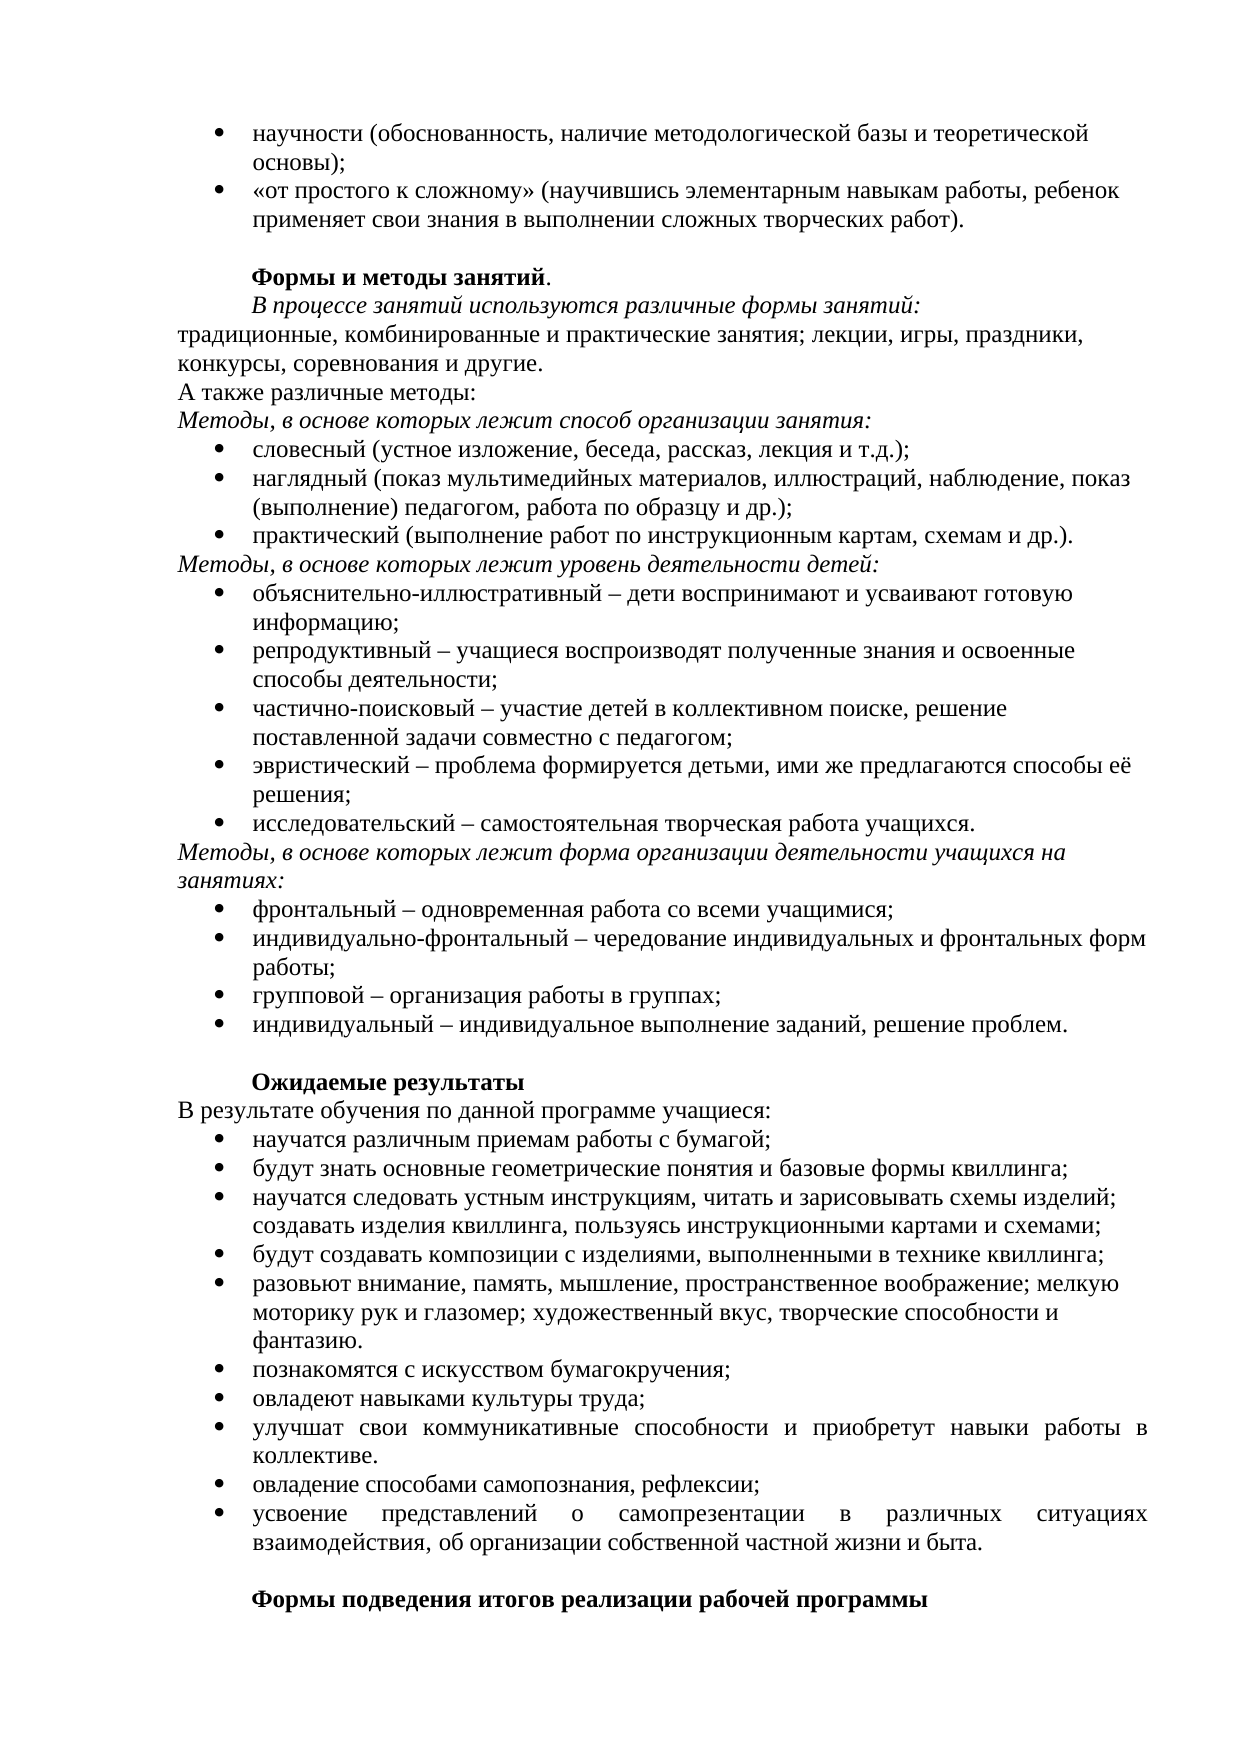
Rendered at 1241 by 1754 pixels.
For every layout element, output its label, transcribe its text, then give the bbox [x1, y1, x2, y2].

text В процессе занятий используются различные формы занятий: [177, 291, 1152, 319]
list разовьют внимание, память, мышление, пространственное воображение; мелкую моторику рук и глазомер; художественный вкус, творческие способности и фантазию. [215, 1268, 1152, 1354]
list практический (выполнение работ по инструкционным картам, схемам и др.). [215, 521, 1152, 549]
text Формы и методы занятий. [177, 262, 1152, 291]
list будут знать основные геометрические понятия и базовые формы квиллинга; [215, 1153, 1152, 1182]
text традиционные, комбинированные и практические занятия; лекции, игры, праздники, конкурсы, соревнования и другие. [177, 319, 1152, 377]
list будут создавать композиции с изделиями, выполненными в технике квиллинга; [215, 1239, 1152, 1268]
list исследовательский – самостоятельная творческая работа учащихся. [215, 808, 1152, 837]
text В результате обучения по данной программе учащиеся: [177, 1096, 1152, 1124]
list групповой – организация работы в группах; [215, 981, 1152, 1009]
text Ожидаемые результаты [177, 1067, 1152, 1096]
list усвоение представлений о самопрезентации в различных ситуациях взаимодействия, об организации собственной частной жизни и быта. [215, 1498, 1149, 1556]
list индивидуально-фронтальный – чередование индивидуальных и фронтальных форм работы; [215, 923, 1152, 981]
list фронтальный – одновременная работа со всеми учащимися; [215, 894, 1152, 923]
list объяснительно-иллюстративный – дети воспринимают и усваивают готовую информацию; [215, 578, 1152, 636]
list научатся следовать устным инструкциям, читать и зарисовывать схемы изделий; создавать изделия квиллинга, пользуясь инструкционными картами и схемами; [215, 1182, 1152, 1239]
list улучшат свои коммуникативные способности и приобретут навыки работы в коллективе. [215, 1412, 1149, 1469]
text Формы подведения итогов реализации рабочей программы [177, 1584, 1152, 1613]
list эвристический – проблема формируется детьми, ими же предлагаются способы её решения; [215, 751, 1152, 808]
list репродуктивный – учащиеся воспроизводят полученные знания и освоенные способы деятельности; [215, 636, 1152, 693]
list познакомятся с искусством бумагокручения; [215, 1354, 1152, 1383]
list индивидуальный – индивидуальное выполнение заданий, решение проблем. [215, 1009, 1152, 1038]
text А также различные методы: [177, 377, 1152, 406]
list овладение способами самопознания, рефлексии; [215, 1469, 1149, 1498]
text Методы, в основе которых лежит форма организации деятельности учащихся на занятиях: [177, 837, 1152, 894]
list научности (обоснованность, наличие методологической базы и теоретической основы); [215, 118, 1152, 176]
list научатся различным приемам работы с бумагой; [215, 1124, 1152, 1153]
list словесный (устное изложение, беседа, рассказ, лекция и т.д.); [215, 434, 1152, 463]
list наглядный (показ мультимедийных материалов, иллюстраций, наблюдение, показ (выполнение) педагогом, работа по образцу и др.); [215, 463, 1152, 521]
list овладеют навыками культуры труда; [215, 1383, 1152, 1412]
list «от простого к сложному» (научившись элементарным навыкам работы, ребенок применяет свои знания в выполнении сложных творческих работ). [215, 176, 1152, 233]
text Методы, в основе которых лежит способ организации занятия: [177, 406, 1152, 434]
list частично-поисковый – участие детей в коллективном поиске, решение поставленной задачи совместно с педагогом; [215, 693, 1152, 751]
text Методы, в основе которых лежит уровень деятельности детей: [177, 549, 1152, 578]
